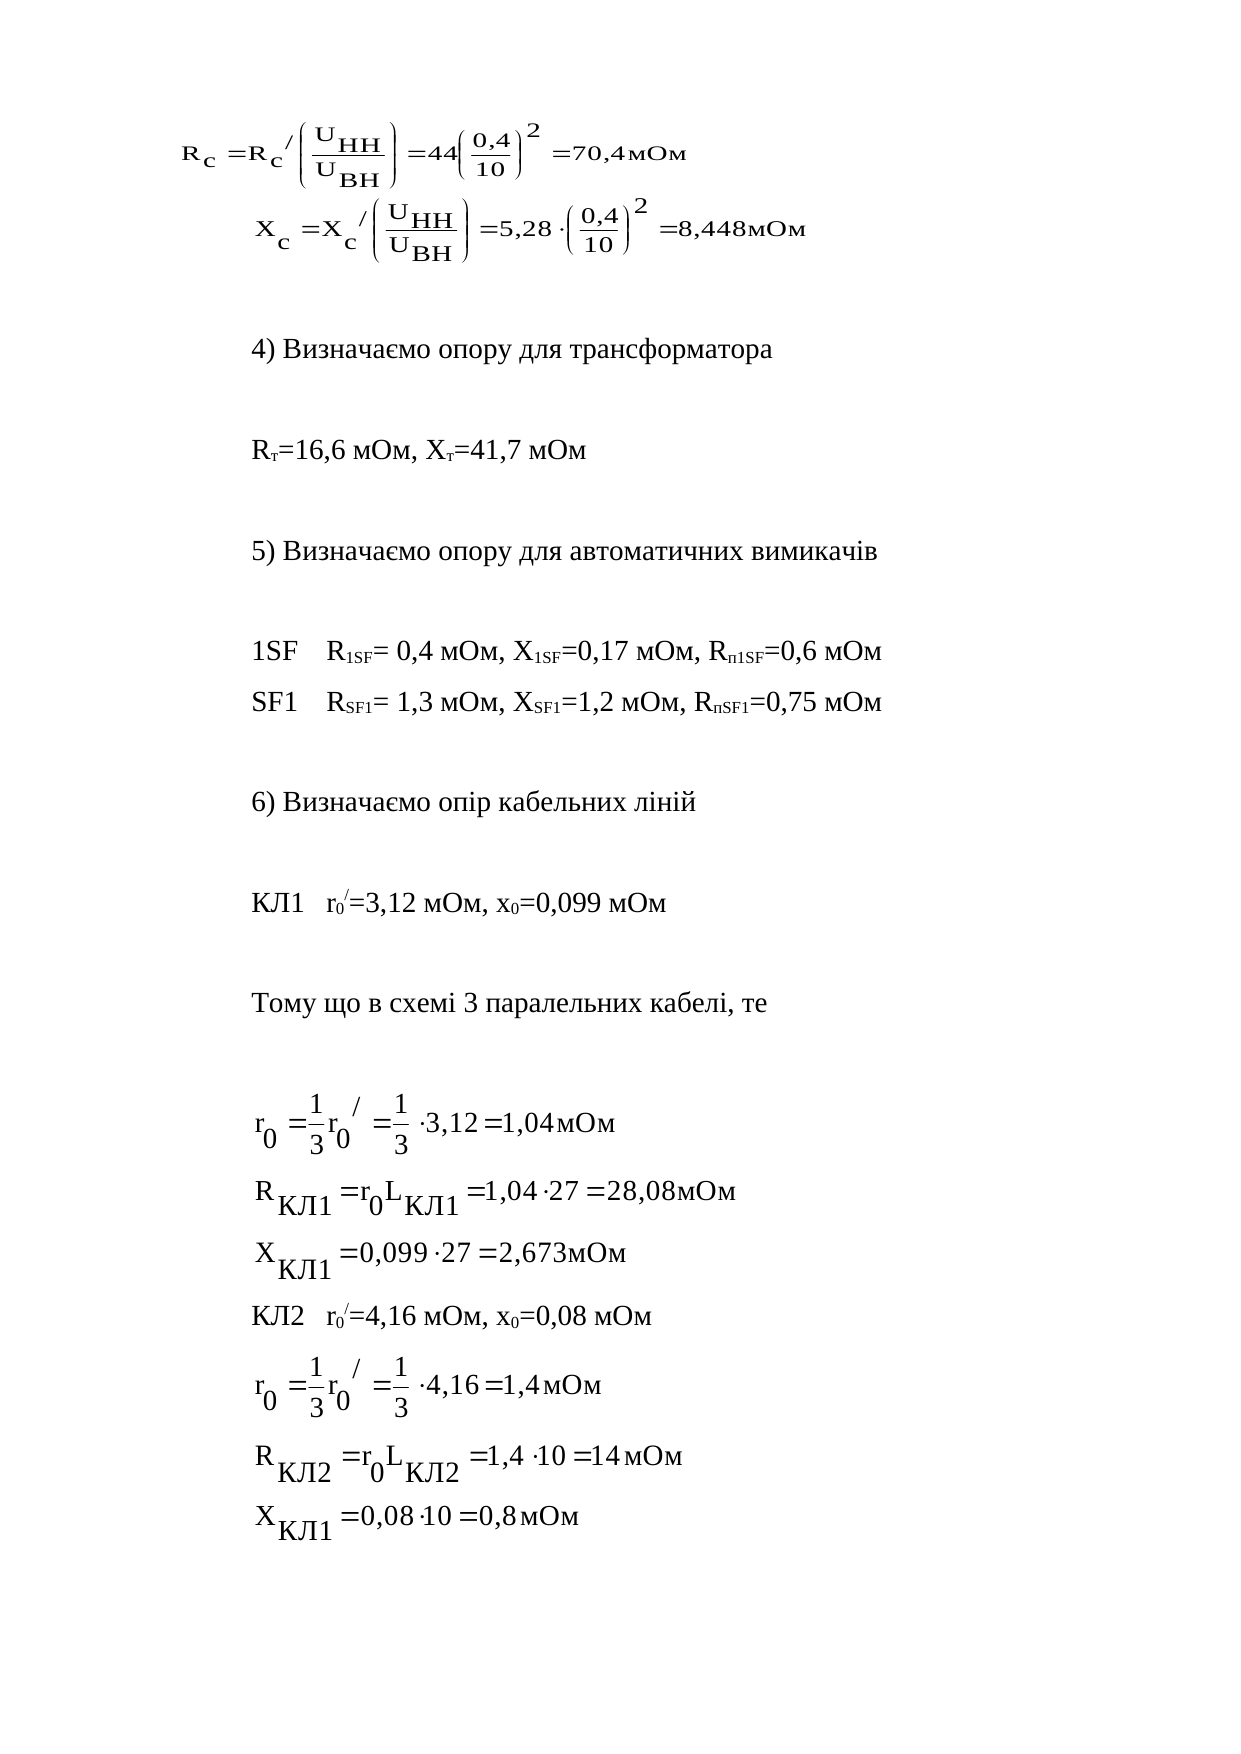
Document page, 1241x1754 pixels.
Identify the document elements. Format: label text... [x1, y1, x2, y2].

text SF1 RSF1= 1,3 мОм, XSF1=1,2 мОм, RпSF1=0,75 мОм [177, 684, 1152, 717]
text 5) Визначаємо опору для автоматичних вимикачів [177, 533, 1152, 566]
text 1SF R1SF= 0,4 мОм, X1SF=0,17 мОм, Rп1SF=0,6 мОм [177, 633, 1152, 667]
text Тому що в схемі 3 паралельних кабелі, те [177, 986, 1152, 1019]
text Rт=16,6 мОм, Хт=41,7 мОм [177, 432, 1152, 466]
text 6) Визначаємо опір кабельних ліній [177, 784, 1152, 818]
text КЛ2 r0/=4,16 мОм, x0=0,08 мОм [177, 1298, 1152, 1332]
text 4) Визначаємо опору для трансформатора [177, 331, 1152, 365]
text КЛ1 r0/=3,12 мОм, x0=0,099 мОм [177, 885, 1152, 918]
